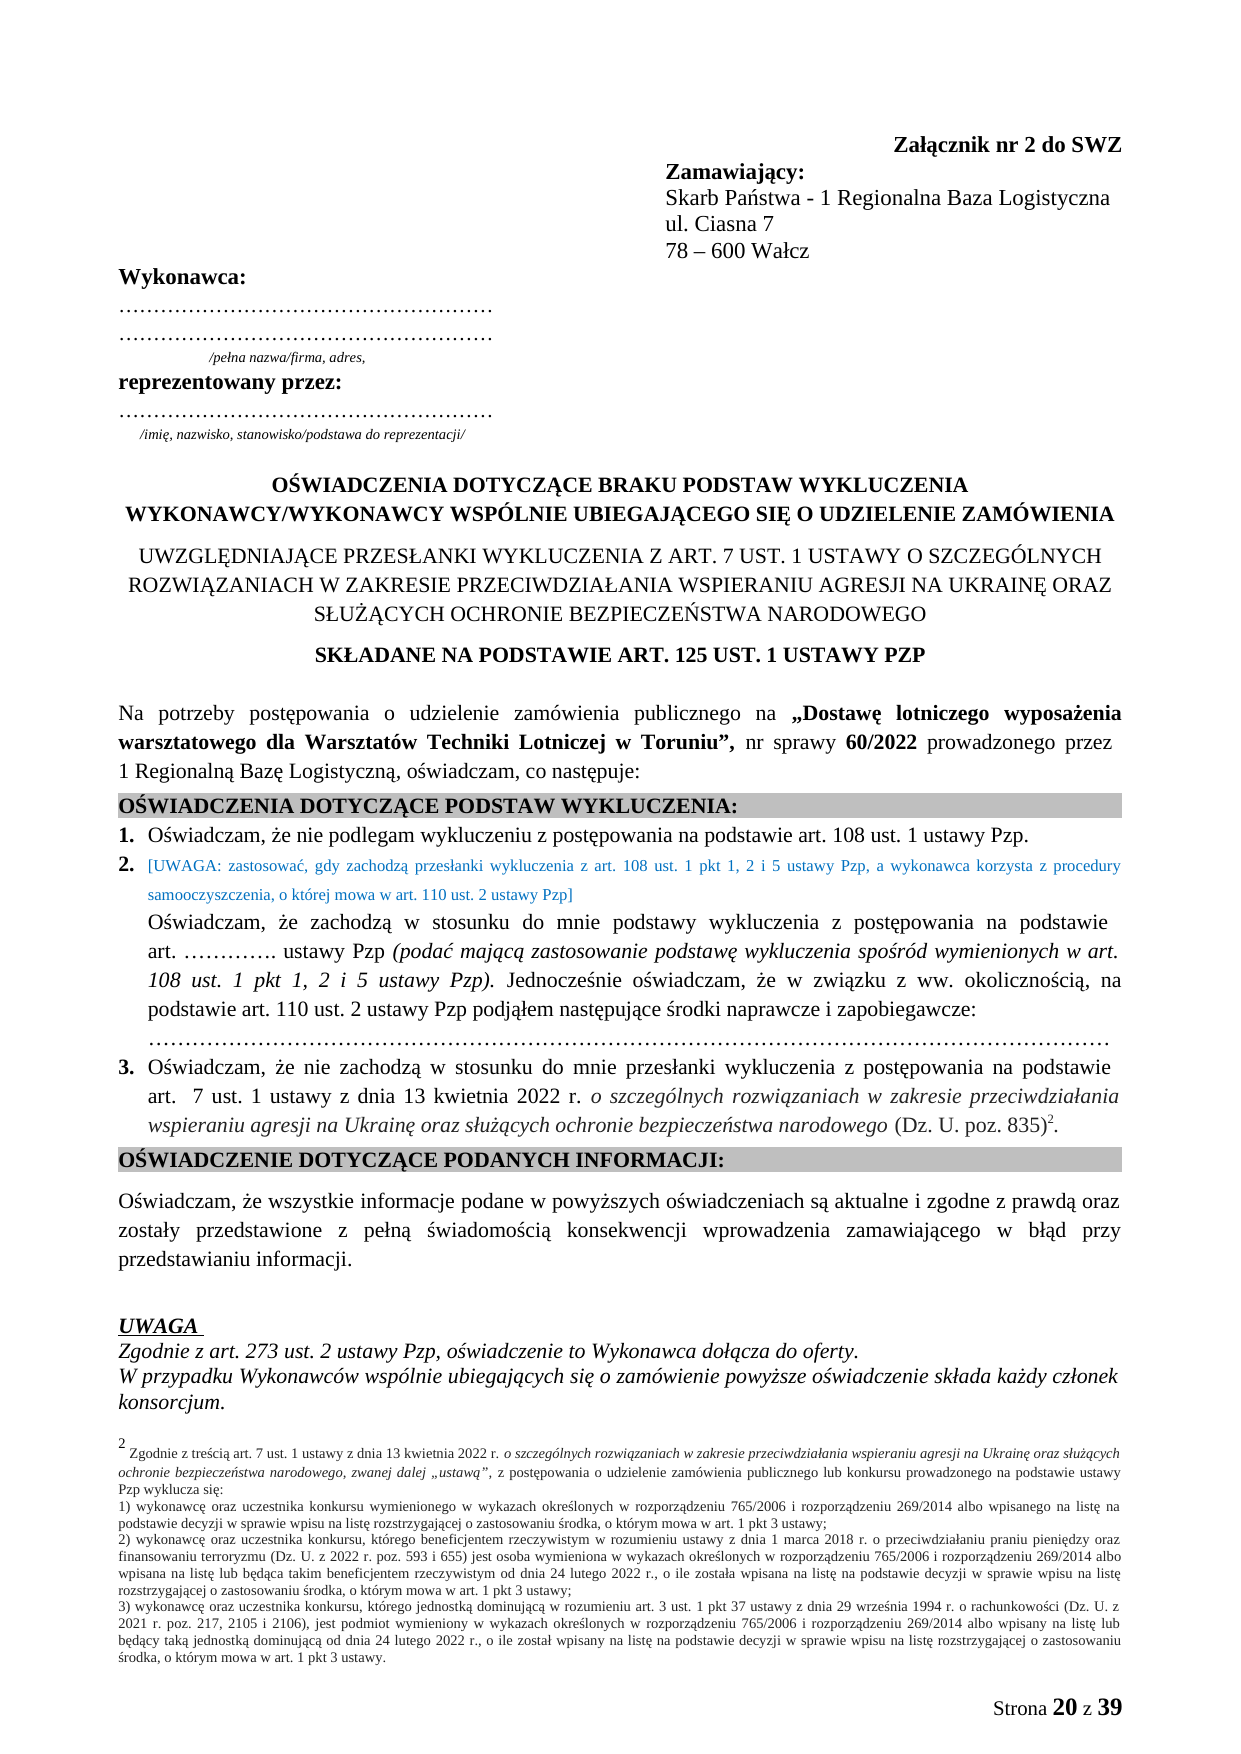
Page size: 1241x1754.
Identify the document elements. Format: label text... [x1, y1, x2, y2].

list Oświadczam, że nie podlegam wykluczeniu z postępowania na podstawie art. 108 ust. 1 ustawy Pzp. [118, 822, 1122, 847]
text WYKONAWCY/WYKONAWCY WSPÓLNIE UBIEGAJĄCEGO SIĘ O UDZIELENIE ZAMÓWIENIA [118, 501, 1122, 527]
text ……………………………………………… [118, 398, 502, 422]
text /pełna nazwa/firma, adres, [118, 348, 458, 365]
text Zamawiający: [664, 158, 1122, 184]
text ul. Ciasna 7 [664, 210, 1122, 237]
text reprezentowany przez: [118, 368, 1122, 394]
text OŚWIADCZENIA DOTYCZĄCE BRAKU PODSTAW WYKLUCZENIA [118, 472, 1122, 498]
text Wykonawca: [118, 263, 1122, 289]
text Na potrzeby postępowania o udzielenie zamówienia publicznego na „Dostawę lotniczego wyposażenia warsztatowego dla Warsztatów Techniki Lotniczej w Toruniu”, nr sprawy 60/2022 prowadzonego przez 1 Regionalną Bazę Logistyczną, oświadczam, co następuje: [118, 700, 1122, 783]
text 78 – 600 Wałcz [664, 237, 1122, 263]
text Zgodnie z art. 273 ust. 2 ustawy Pzp, oświadczenie to Wykonawca dołącza do oferty. [118, 1338, 1122, 1363]
text Załącznik nr 2 do SWZ [231, 131, 1122, 158]
text SKŁADANE NA PODSTAWIE ART. 125 UST. 1 USTAWY PZP [118, 642, 1122, 667]
text ……………………………………………… [118, 293, 502, 317]
text Skarb Państwa - 1 Regionalna Baza Logistyczna [664, 184, 1122, 210]
text ……………………………………………… [118, 321, 502, 345]
list Oświadczam, że zachodzą w stosunku do mnie podstawy wykluczenia z postępowania na podstawie art. …………. ustawy Pzp (podać mającą zastosowanie podstawę wykluczenia spośród wymienionych w art. 108 ust. 1 pkt 1, 2 i 5 ustawy Pzp). Jednocześnie oświadczam, że w związku z ww. okolicznością, na podstawie art. 110 ust. 2 ustawy Pzp podjąłem następujące środki naprawcze i zapobiegawcze: [148, 909, 1122, 1021]
text /imię, nazwisko, stanowisko/podstawa do reprezentacji/ [118, 426, 502, 442]
text W przypadku Wykonawców wspólnie ubiegających się o zamówienie powyższe oświadczenie składa każdy członek konsorcjum. [118, 1363, 1122, 1414]
text Oświadczam, że wszystkie informacje podane w powyższych oświadczeniach są aktualne i zgodne z prawdą oraz zostały przedstawione z pełną świadomością konsekwencji wprowadzenia zamawiającego w błąd przy przedstawianiu informacji. [118, 1188, 1122, 1272]
list Oświadczam, że nie zachodzą w stosunku do mnie przesłanki wykluczenia z postępowania na podstawie art. 7 ust. 1 ustawy z dnia 13 kwietnia 2022 r. o szczególnych rozwiązaniach w zakresie przeciwdziałania wspieraniu agresji na Ukrainę oraz służących ochronie bezpieczeństwa narodowego (Dz. U. poz. 835). [118, 1054, 1122, 1137]
text OŚWIADCZENIE DOTYCZĄCE PODANYCH INFORMACJI: [118, 1147, 1122, 1172]
list …………………………………………………………………………………………………………………… [148, 1025, 1122, 1050]
text UWAGA [118, 1313, 1122, 1338]
list [UWAGA: zastosować, gdy zachodzą przesłanki wykluczenia z art. 108 ust. 1 pkt 1, 2 i 5 ustawy Pzp, a wykonawca korzysta z procedury samooczyszczenia, o której mowa w art. 110 ust. 2 ustawy Pzp] [118, 851, 1122, 905]
text OŚWIADCZENIA DOTYCZĄCE PODSTAW WYKLUCZENIA: [118, 793, 1122, 818]
text UWZGLĘDNIAJĄCE PRZESŁANKI WYKLUCZENIA Z ART. 7 UST. 1 USTAWY o szczególnych rozwiązaniach w zakresie przeciwdziałania wspieraniu agresji na Ukrainę oraz służących ochronie bezpieczeństwa narodowego [118, 543, 1122, 626]
